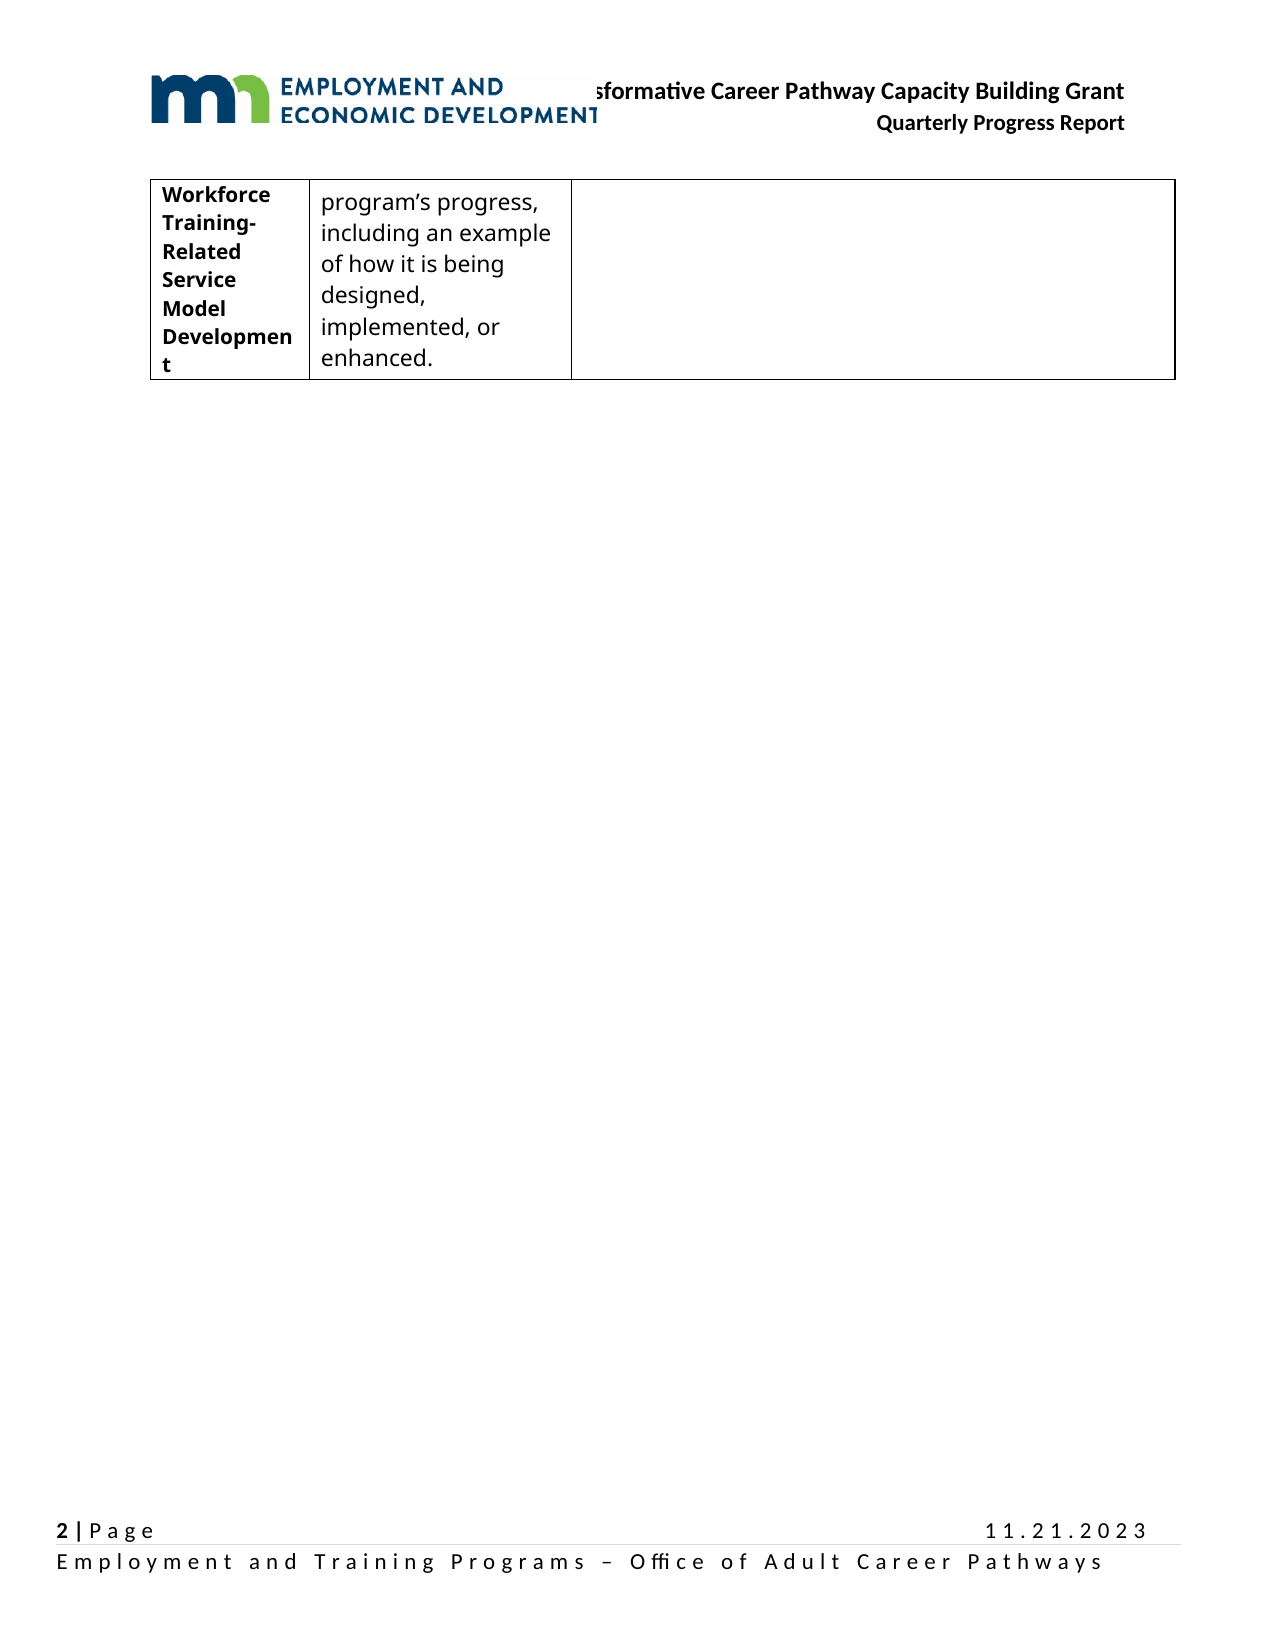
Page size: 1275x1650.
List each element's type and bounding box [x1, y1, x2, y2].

table_cell [310, 180, 571, 379]
table_cell [572, 180, 1174, 379]
picture [150, 75, 597, 122]
table_cell [151, 180, 309, 379]
